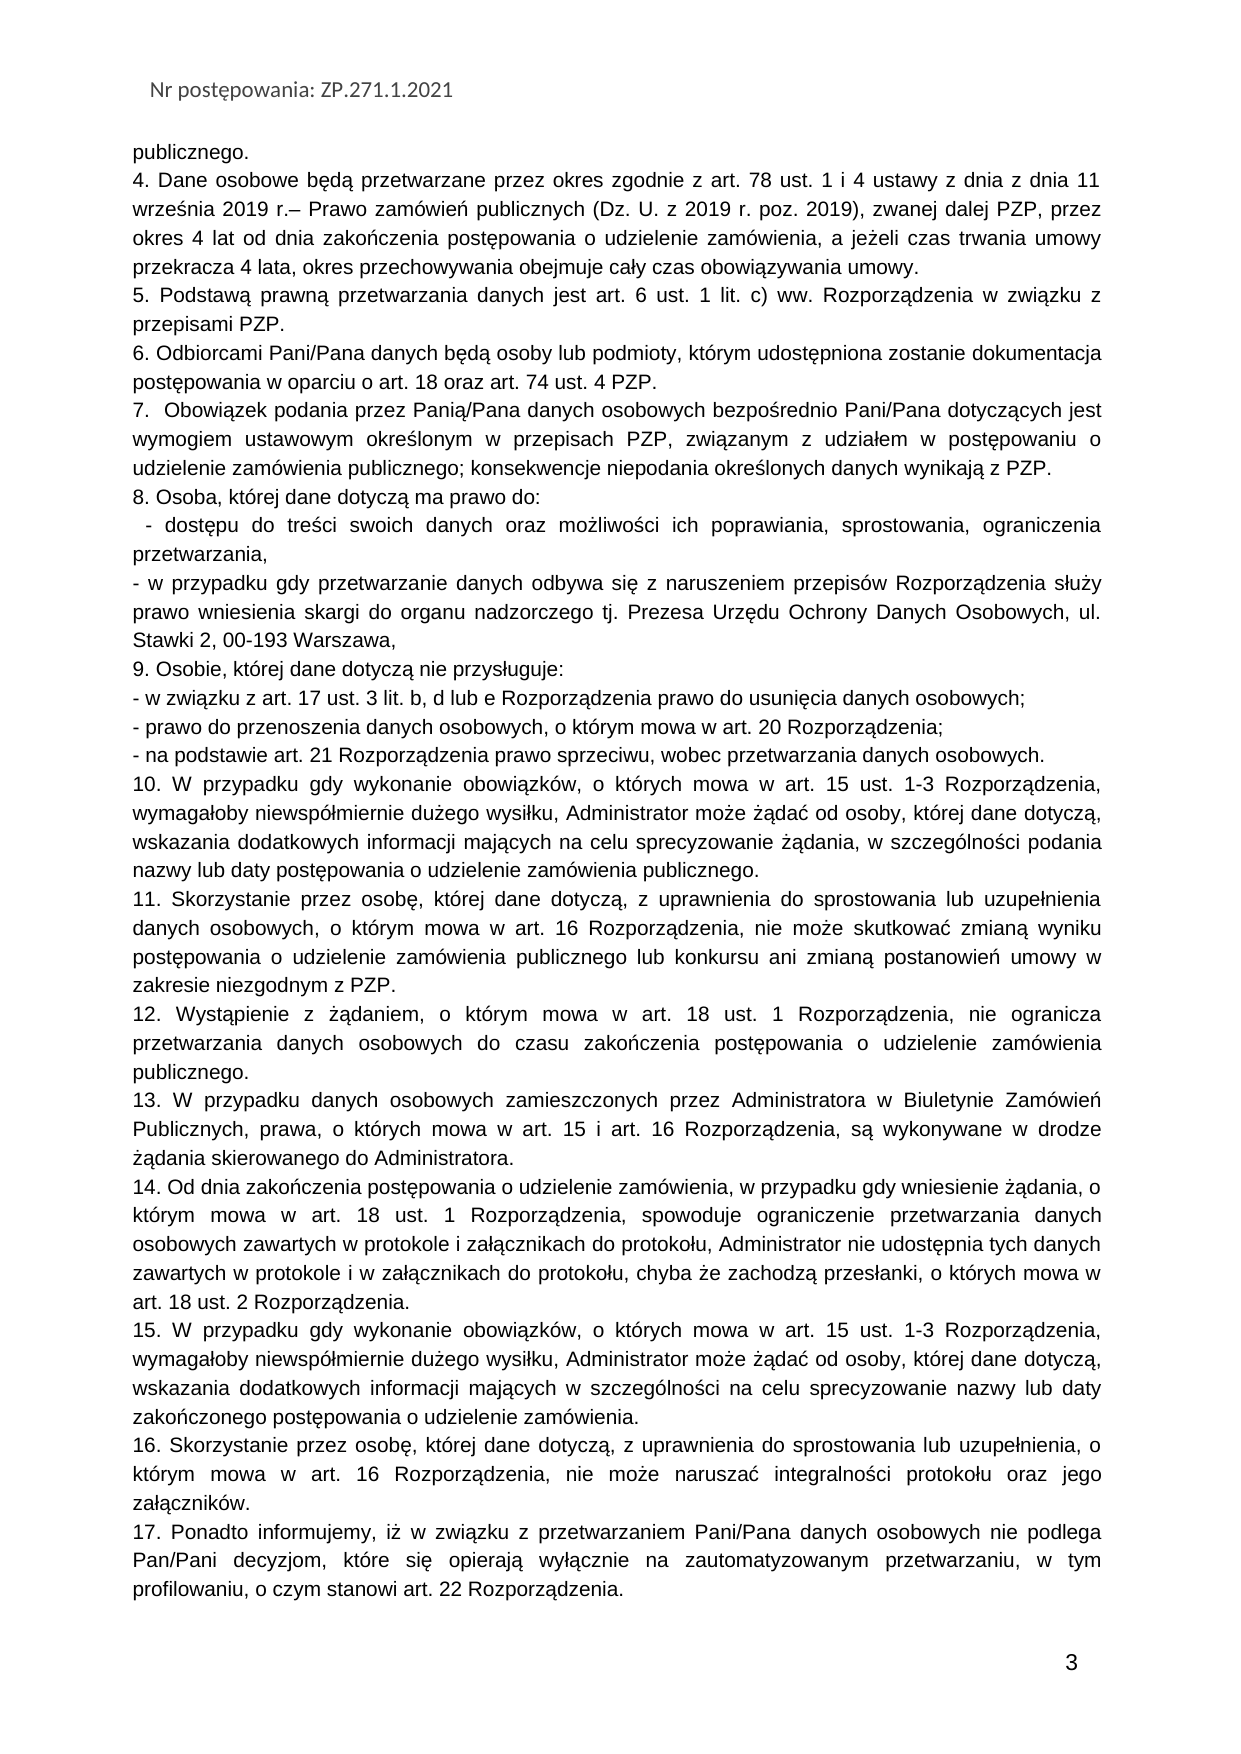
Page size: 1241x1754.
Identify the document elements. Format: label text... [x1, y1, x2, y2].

text - dostępu do treści swoich danych oraz możliwości ich poprawiania, sprostowania, ograniczenia przetwarzania, [132, 513, 1103, 566]
text 6. Odbiorcami Pani/Pana danych będą osoby lub podmioty, którym udostępniona zostanie dokumentacja postępowania w oparciu o art. 18 oraz art. 74 ust. 4 PZP. [132, 341, 1103, 393]
text - prawo do przenoszenia danych osobowych, o którym mowa w art. 20 Rozporządzenia; [132, 714, 1103, 738]
text 17. Ponadto informujemy, iż w związku z przetwarzaniem Pani/Pana danych osobowych nie podlega Pan/Pani decyzjom, które się opierają wyłącznie na zautomatyzowanym przetwarzaniu, w tym profilowaniu, o czym stanowi art. 22 Rozporządzenia. [132, 1519, 1103, 1601]
text 14. Od dnia zakończenia postępowania o udzielenie zamówienia, w przypadku gdy wniesienie żądania, o którym mowa w art. 18 ust. 1 Rozporządzenia, spowoduje ograniczenie przetwarzania danych osobowych zawartych w protokole i załącznikach do protokołu, Administrator nie udostępnia tych danych zawartych w protokole i w załącznikach do protokołu, chyba że zachodzą przesłanki, o których mowa w art. 18 ust. 2 Rozporządzenia. [132, 1174, 1103, 1313]
text 5. Podstawą prawną przetwarzania danych jest art. 6 ust. 1 lit. c) ww. Rozporządzenia w związku z przepisami PZP. [132, 283, 1103, 336]
text 12. Wystąpienie z żądaniem, o którym mowa w art. 18 ust. 1 Rozporządzenia, nie ogranicza przetwarzania danych osobowych do czasu zakończenia postępowania o udzielenie zamówienia publicznego. [132, 1002, 1103, 1083]
text - w przypadku gdy przetwarzanie danych odbywa się z naruszeniem przepisów Rozporządzenia służy prawo wniesienia skargi do organu nadzorczego tj. Prezesa Urzędu Ochrony Danych Osobowych, ul. Stawki 2, 00-193 Warszawa, [132, 571, 1103, 652]
text 9. Osobie, której dane dotyczą nie przysługuje: [132, 657, 1103, 681]
text 16. Skorzystanie przez osobę, której dane dotyczą, z uprawnienia do sprostowania lub uzupełnienia, o którym mowa w art. 16 Rozporządzenia, nie może naruszać integralności protokołu oraz jego załączników. [132, 1433, 1103, 1515]
text 11. Skorzystanie przez osobę, której dane dotyczą, z uprawnienia do sprostowania lub uzupełnienia danych osobowych, o którym mowa w art. 16 Rozporządzenia, nie może skutkować zmianą wyniku postępowania o udzielenie zamówienia publicznego lub konkursu ani zmianą postanowień umowy w zakresie niezgodnym z PZP. [132, 887, 1103, 997]
text 10. W przypadku gdy wykonanie obowiązków, o których mowa w art. 15 ust. 1-3 Rozporządzenia, wymagałoby niewspółmiernie dużego wysiłku, Administrator może żądać od osoby, której dane dotyczą, wskazania dodatkowych informacji mających na celu sprecyzowanie żądania, w szczególności podania nazwy lub daty postępowania o udzielenie zamówienia publicznego. [132, 772, 1103, 882]
text 7. Obowiązek podania przez Panią/Pana danych osobowych bezpośrednio Pani/Pana dotyczących jest wymogiem ustawowym określonym w przepisach PZP, związanym z udziałem w postępowaniu o udzielenie zamówienia publicznego; konsekwencje niepodania określonych danych wynikają z PZP. [132, 398, 1103, 480]
text - na podstawie art. 21 Rozporządzenia prawo sprzeciwu, wobec przetwarzania danych osobowych. [132, 743, 1103, 767]
text 4. Dane osobowe będą przetwarzane przez okres zgodnie z art. 78 ust. 1 i 4 ustawy z dnia z dnia 11 września 2019 r.– Prawo zamówień publicznych (Dz. U. z 2019 r. poz. 2019), zwanej dalej PZP, przez okres 4 lat od dnia zakończenia postępowania o udzielenie zamówienia, a jeżeli czas trwania umowy przekracza 4 lata, okres przechowywania obejmuje cały czas obowiązywania umowy. [132, 168, 1103, 278]
text 13. W przypadku danych osobowych zamieszczonych przez Administratora w Biuletynie Zamówień Publicznych, prawa, o których mowa w art. 15 i art. 16 Rozporządzenia, są wykonywane w drodze żądania skierowanego do Administratora. [132, 1088, 1103, 1170]
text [132, 139, 1103, 163]
text - w związku z art. 17 ust. 3 lit. b, d lub e Rozporządzenia prawo do usunięcia danych osobowych; [132, 686, 1103, 710]
text 15. W przypadku gdy wykonanie obowiązków, o których mowa w art. 15 ust. 1-3 Rozporządzenia, wymagałoby niewspółmiernie dużego wysiłku, Administrator może żądać od osoby, której dane dotyczą, wskazania dodatkowych informacji mających w szczególności na celu sprecyzowanie nazwy lub daty zakończonego postępowania o udzielenie zamówienia. [132, 1318, 1103, 1428]
text 8. Osoba, której dane dotyczą ma prawo do: [132, 484, 1103, 508]
